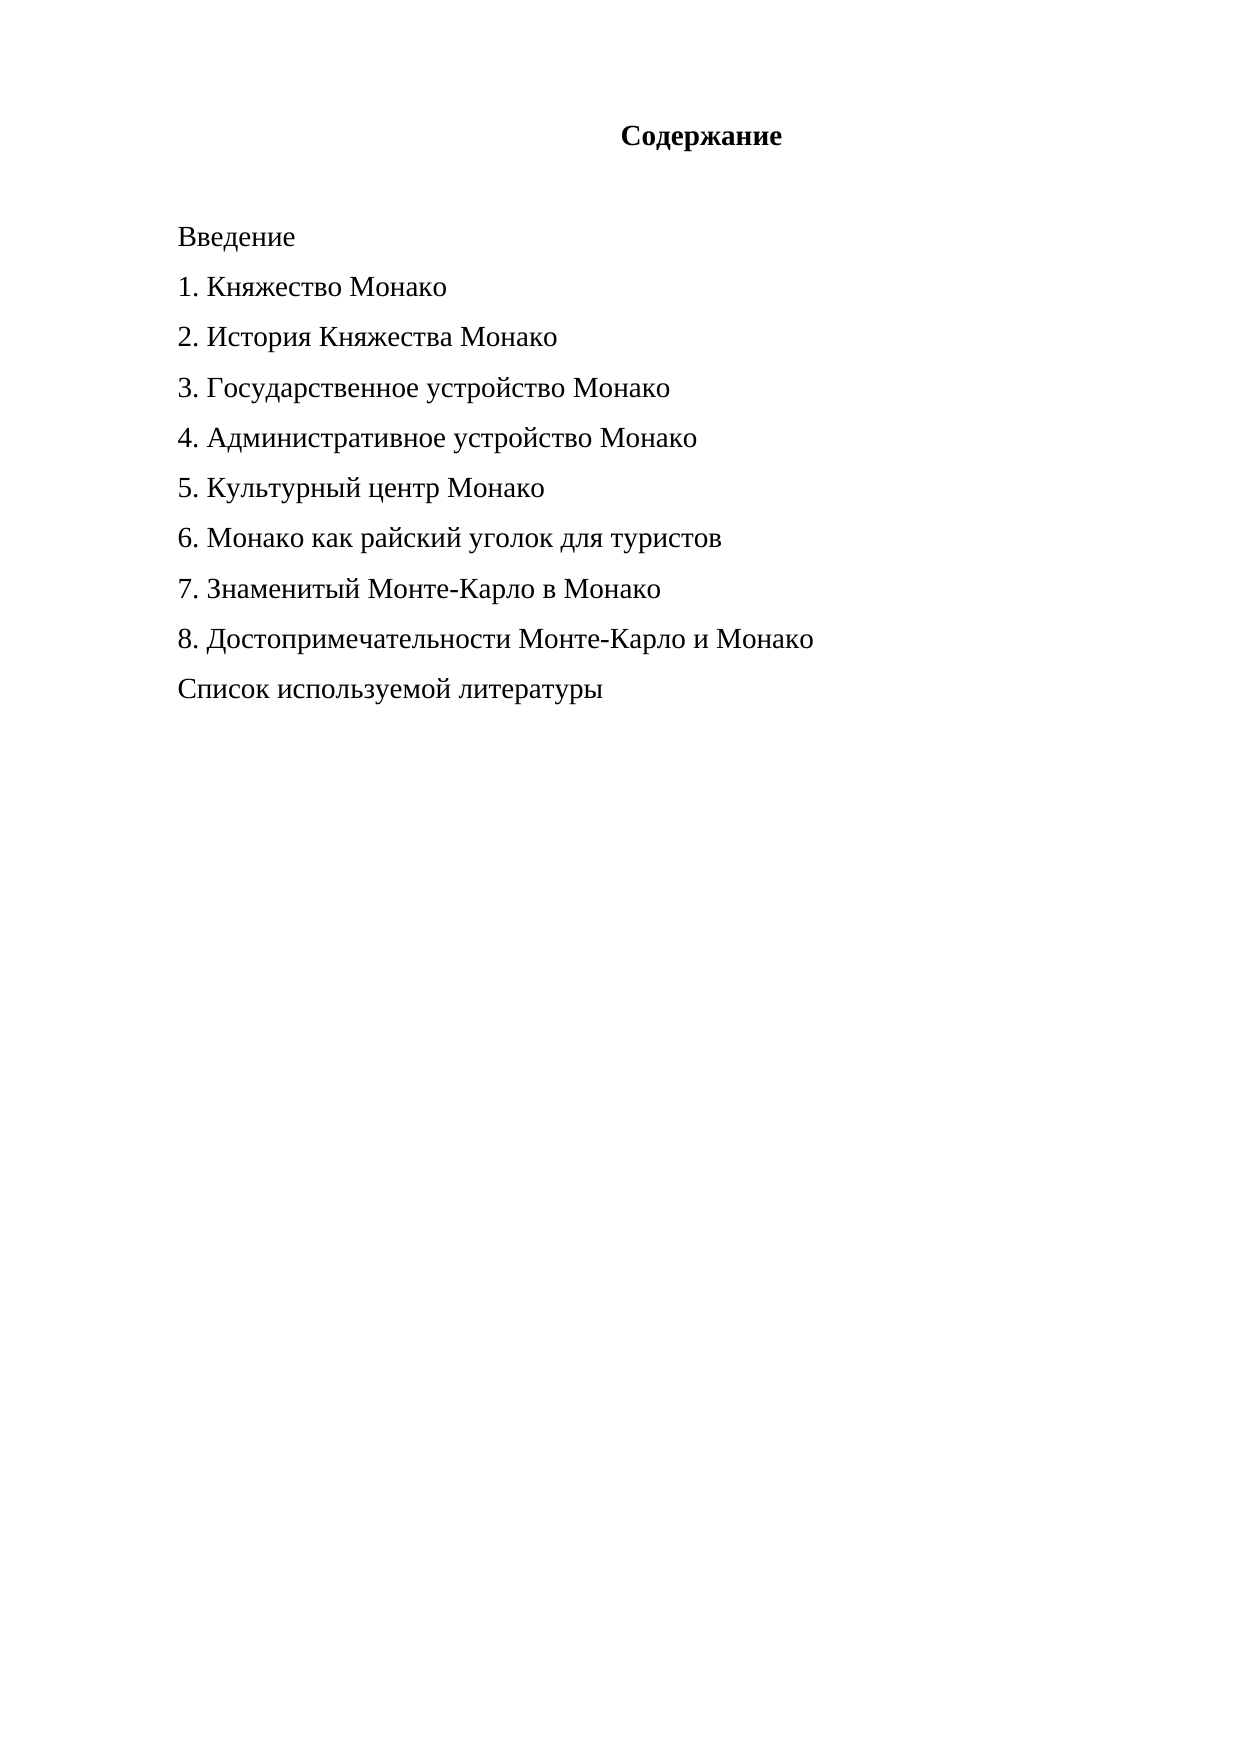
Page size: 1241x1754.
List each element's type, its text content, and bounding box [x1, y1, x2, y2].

text Список используемой литературы [177, 672, 1152, 705]
text 8. Достопримечательности Монте-Карло и Монако [177, 621, 1152, 655]
text 5. Культурный центр Монако [177, 470, 1152, 504]
text 7. Знаменитый Монте-Карло в Монако [177, 571, 1152, 604]
text 2. История Княжества Монако [177, 319, 1152, 353]
text 1. Княжество Монако [177, 269, 1152, 303]
text Содержание [177, 118, 1152, 152]
text 3. Государственное устройство Монако [177, 370, 1152, 403]
text 6. Монако как райский уголок для туристов [177, 521, 1152, 554]
text 4. Административное устройство Монако [177, 420, 1152, 453]
text Введение [177, 219, 1152, 252]
